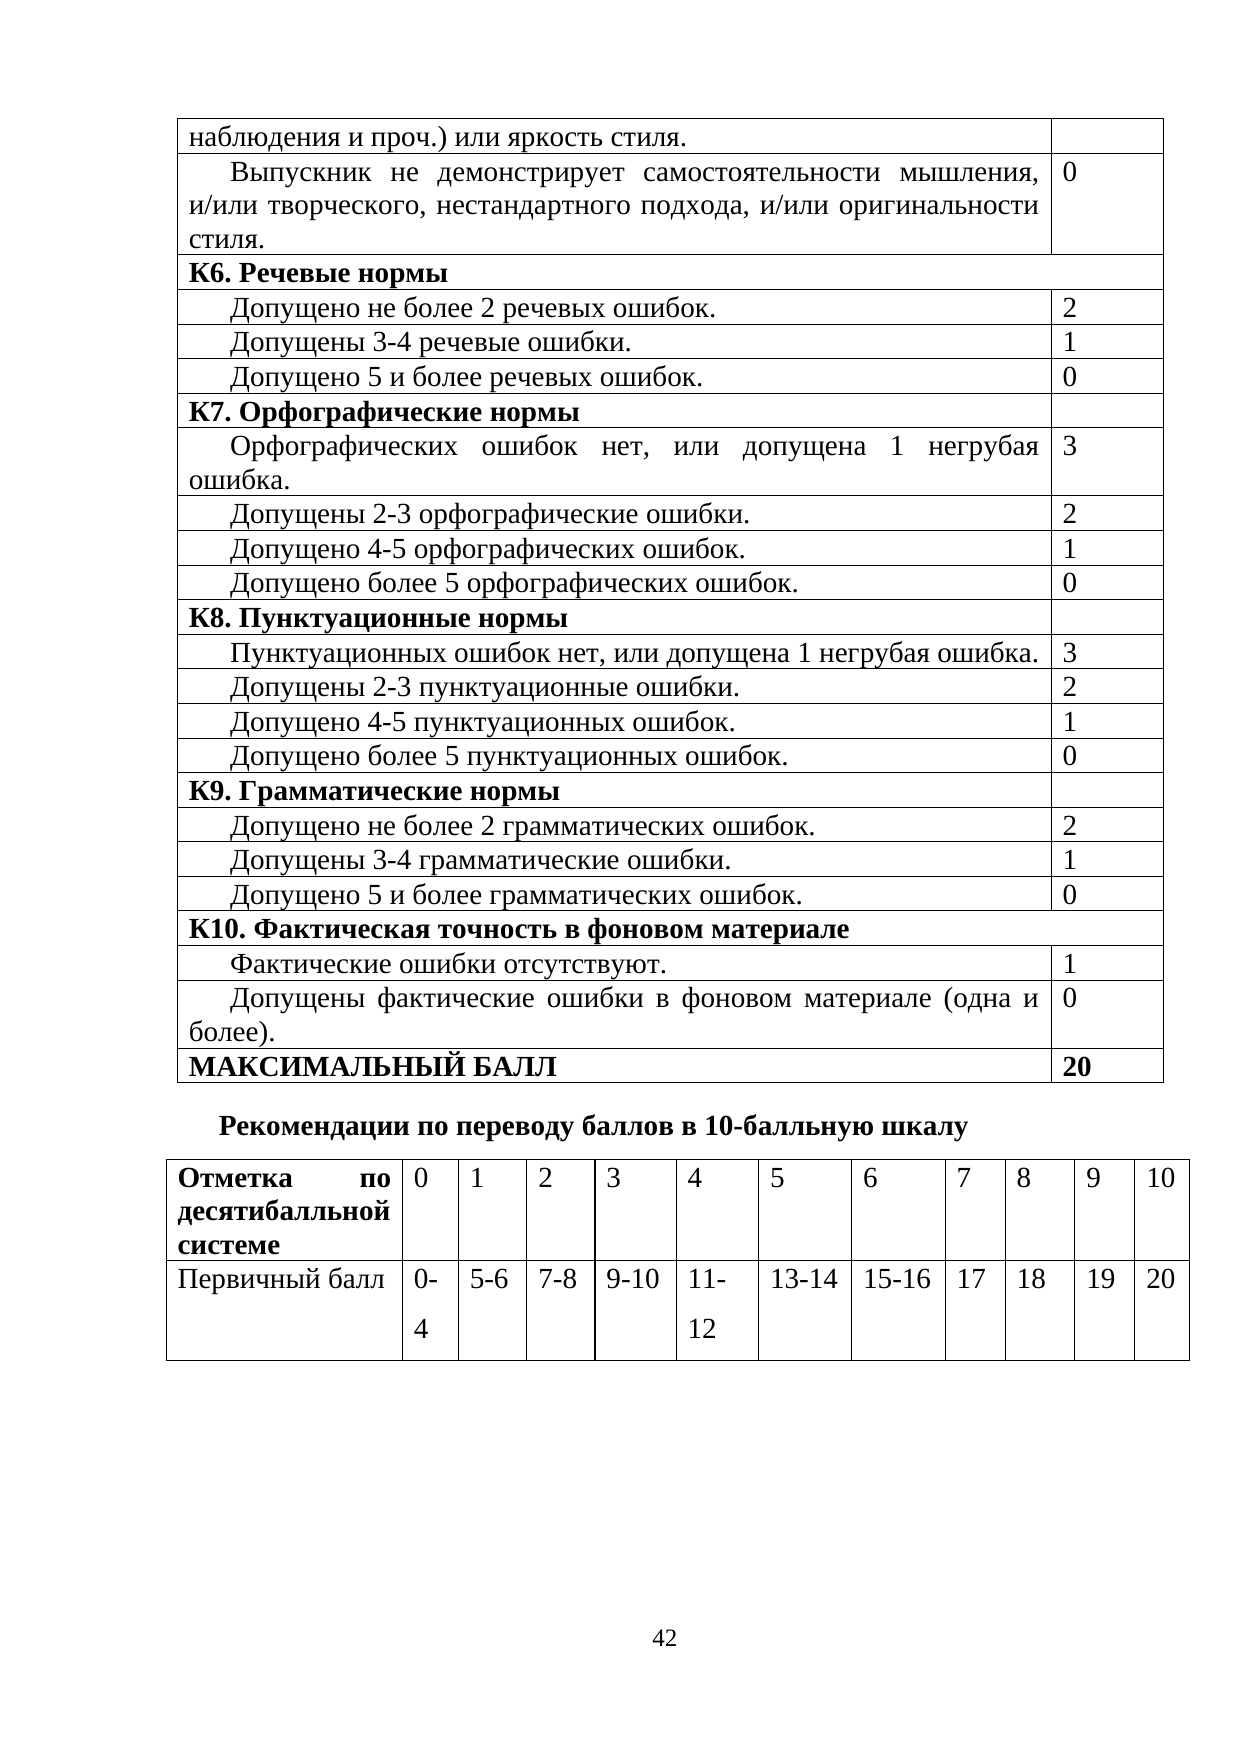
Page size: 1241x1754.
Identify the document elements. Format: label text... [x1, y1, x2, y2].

text Рекомендации по переводу баллов в 10-балльную шкалу [177, 1108, 1152, 1142]
table_cell [1052, 394, 1163, 427]
table_cell МАКСИМАЛЬНЫЙ БАЛЛ [178, 1049, 1051, 1082]
table_cell Допущены фактические ошибки в фоновом материале (одна и более). [178, 981, 1051, 1048]
table_cell Орфографических ошибок нет, или допущена 1 негрубая ошибка. [178, 428, 1051, 495]
table_cell Допущено 5 и более грамматических ошибок. [178, 877, 1051, 910]
table_cell 20 [1052, 1049, 1163, 1082]
table_cell К8. Пунктуационные нормы [178, 600, 1051, 634]
table_cell 0 [1052, 566, 1163, 599]
table_header 0 [403, 1160, 458, 1260]
table_header 8 [1006, 1160, 1074, 1260]
table_cell Допущены 3-4 грамматические ошибки. [178, 842, 1051, 876]
table_cell 15-16 [852, 1261, 945, 1359]
table_cell 1 [1052, 946, 1163, 979]
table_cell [178, 119, 1051, 153]
table_cell 18 [1006, 1261, 1074, 1359]
table_header 9 [1075, 1160, 1134, 1260]
table_cell 2 [1052, 808, 1163, 841]
table_cell Допущено более 5 орфографических ошибок. [178, 566, 1051, 599]
table_cell 0 [1052, 154, 1163, 254]
table_cell 5-6 [459, 1261, 526, 1359]
table_cell 3 [1052, 635, 1163, 668]
table_cell 13-14 [759, 1261, 851, 1359]
table_cell 1 [1052, 842, 1163, 876]
table_cell К9. Грамматические нормы [178, 773, 1051, 807]
table_cell Допущено 4-5 орфографических ошибок. [178, 531, 1051, 564]
table_cell 2 [1052, 290, 1163, 323]
table_header 10 [1135, 1160, 1189, 1260]
table_cell 1 [1052, 119, 1163, 153]
table_cell Допущены 2-3 пунктуационные ошибки. [178, 669, 1051, 703]
table_header 4 [677, 1160, 758, 1260]
table_cell К7. Орфографические нормы [178, 394, 1051, 427]
table_cell К6. Речевые нормы [178, 255, 1163, 289]
table_cell 19 [1075, 1261, 1134, 1359]
table_cell 2 [1052, 496, 1163, 530]
table_cell [1052, 600, 1163, 634]
table_cell Допущено не более 2 речевых ошибок. [178, 290, 1051, 323]
table_cell 1 [1052, 325, 1163, 358]
table_header Отметка по десятибалльной системе [167, 1160, 402, 1260]
table_cell 1 [1052, 531, 1163, 564]
table_header 1 [459, 1160, 526, 1260]
table_cell 11-12 [677, 1261, 758, 1359]
table_cell Фактические ошибки отсутствуют. [178, 946, 1051, 979]
table_cell 3 [1052, 428, 1163, 495]
table_cell Выпускник не демонстрирует самостоятельности мышления, и/или творческого, нестандартного подхода, и/или оригинальности стиля. [178, 154, 1051, 254]
table_header 3 [596, 1160, 676, 1260]
table_cell 0 [1052, 359, 1163, 393]
table_cell 17 [946, 1261, 1005, 1359]
table_cell 0-4 [403, 1261, 458, 1359]
table_cell Допущено 4-5 пунктуационных ошибок. [178, 704, 1051, 737]
table_cell 0 [1052, 981, 1163, 1048]
table_cell Пунктуационных ошибок нет, или допущена 1 негрубая ошибка. [178, 635, 1051, 668]
table_cell 0 [1052, 739, 1163, 772]
table_cell К10. Фактическая точность в фоновом материале [178, 911, 1163, 945]
table_cell 0 [1052, 877, 1163, 910]
table_cell 1 [1052, 704, 1163, 737]
table_cell Допущено не более 2 грамматических ошибок. [178, 808, 1051, 841]
table_header 2 [527, 1160, 594, 1260]
table_header 7 [946, 1160, 1005, 1260]
table_cell 2 [1052, 669, 1163, 703]
table_cell Допущено более 5 пунктуационных ошибок. [178, 739, 1051, 772]
table_cell Допущено 5 и более речевых ошибок. [178, 359, 1051, 393]
table_cell Допущены 2-3 орфографические ошибки. [178, 496, 1051, 530]
table_cell 20 [1135, 1261, 1189, 1359]
table_header 5 [759, 1160, 851, 1260]
table_cell [1052, 773, 1163, 807]
table_cell 9-10 [596, 1261, 676, 1359]
table_cell Допущены 3-4 речевые ошибки. [178, 325, 1051, 358]
table_cell 7-8 [527, 1261, 594, 1359]
table_header 6 [852, 1160, 945, 1260]
table_cell Первичный балл [167, 1261, 402, 1359]
